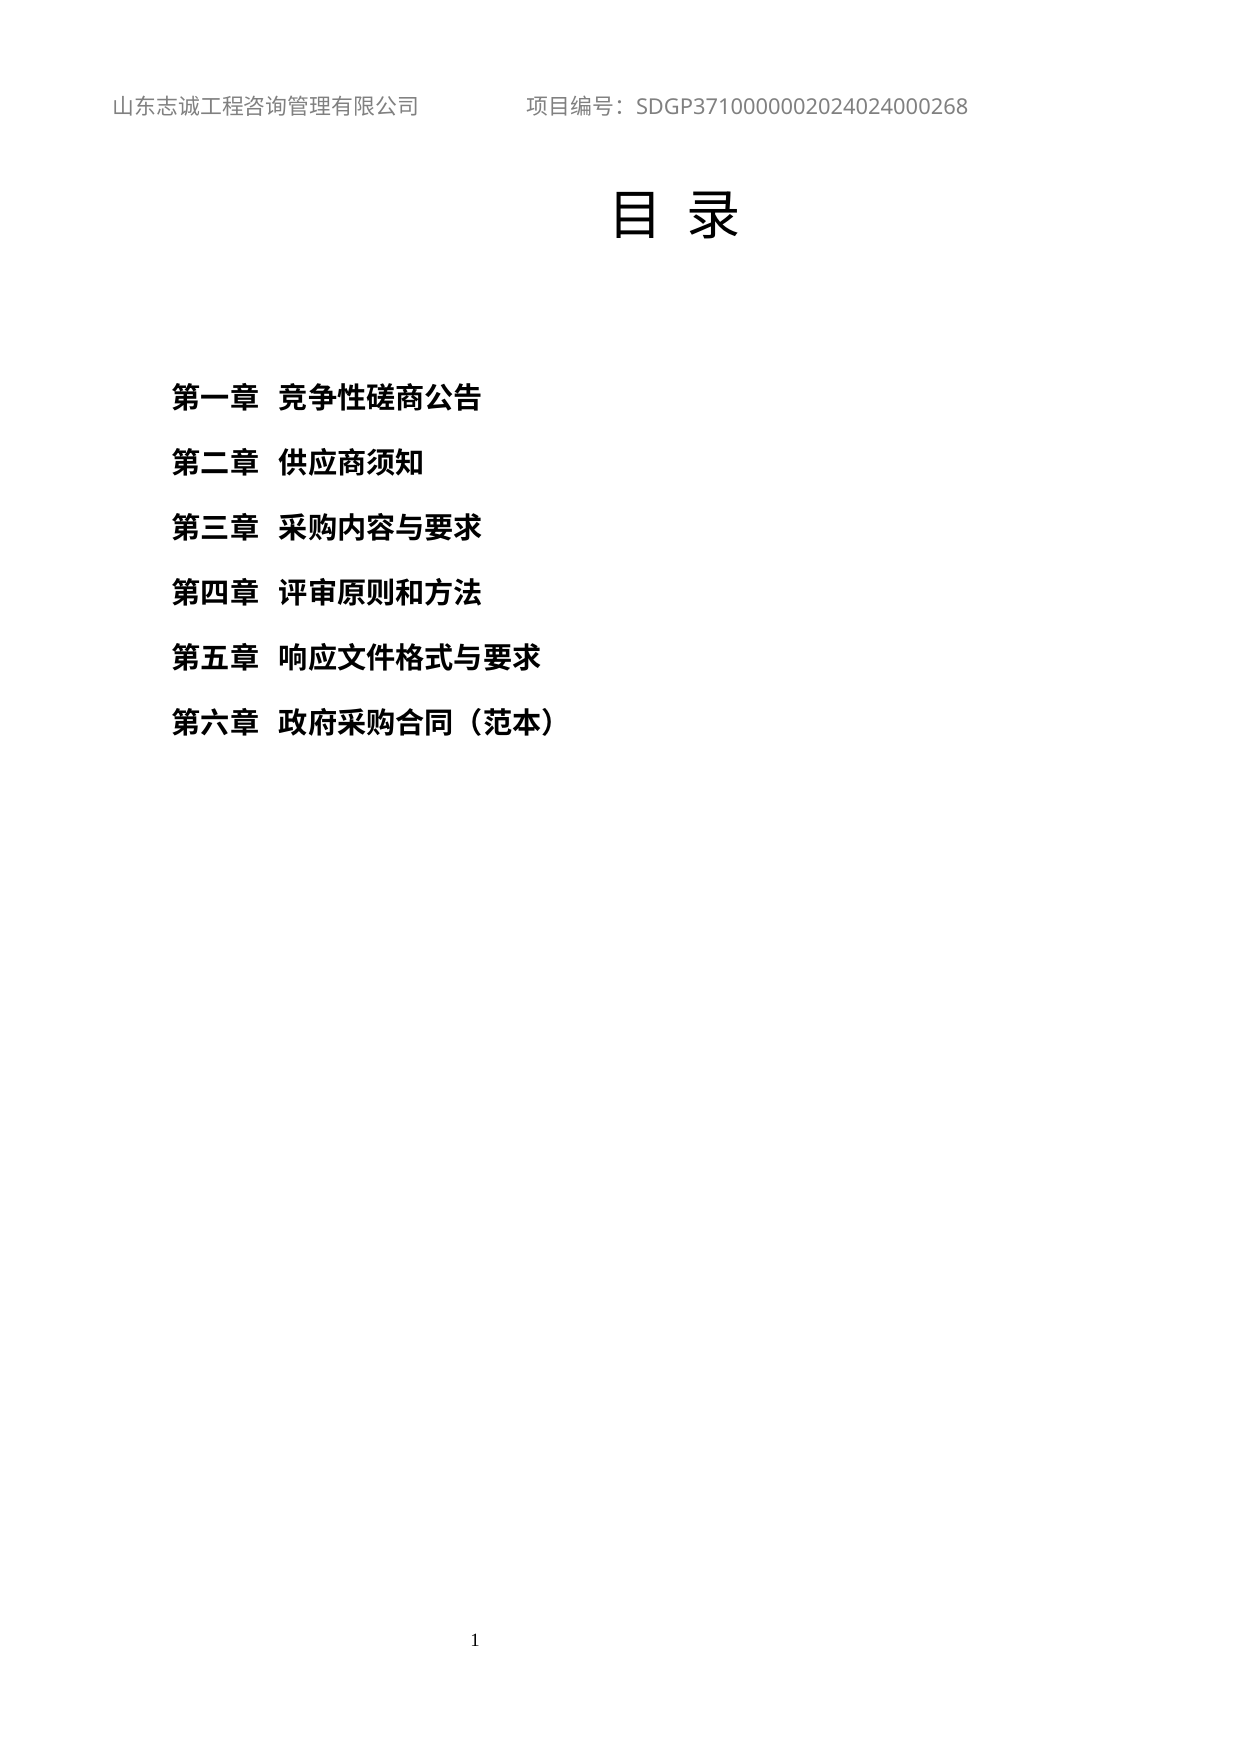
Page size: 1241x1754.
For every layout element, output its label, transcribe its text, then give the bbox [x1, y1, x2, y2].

text 第四章 评审原则和方法 [112, 559, 1128, 624]
text 第六章 政府采购合同（范本） [112, 689, 1128, 754]
text 第三章 采购内容与要求 [112, 494, 1128, 559]
text 目 录 [112, 162, 1128, 259]
text 第二章 供应商须知 [112, 429, 1128, 494]
text 第一章 竞争性磋商公告 [112, 364, 1128, 429]
text 第五章 响应文件格式与要求 [112, 624, 1128, 689]
